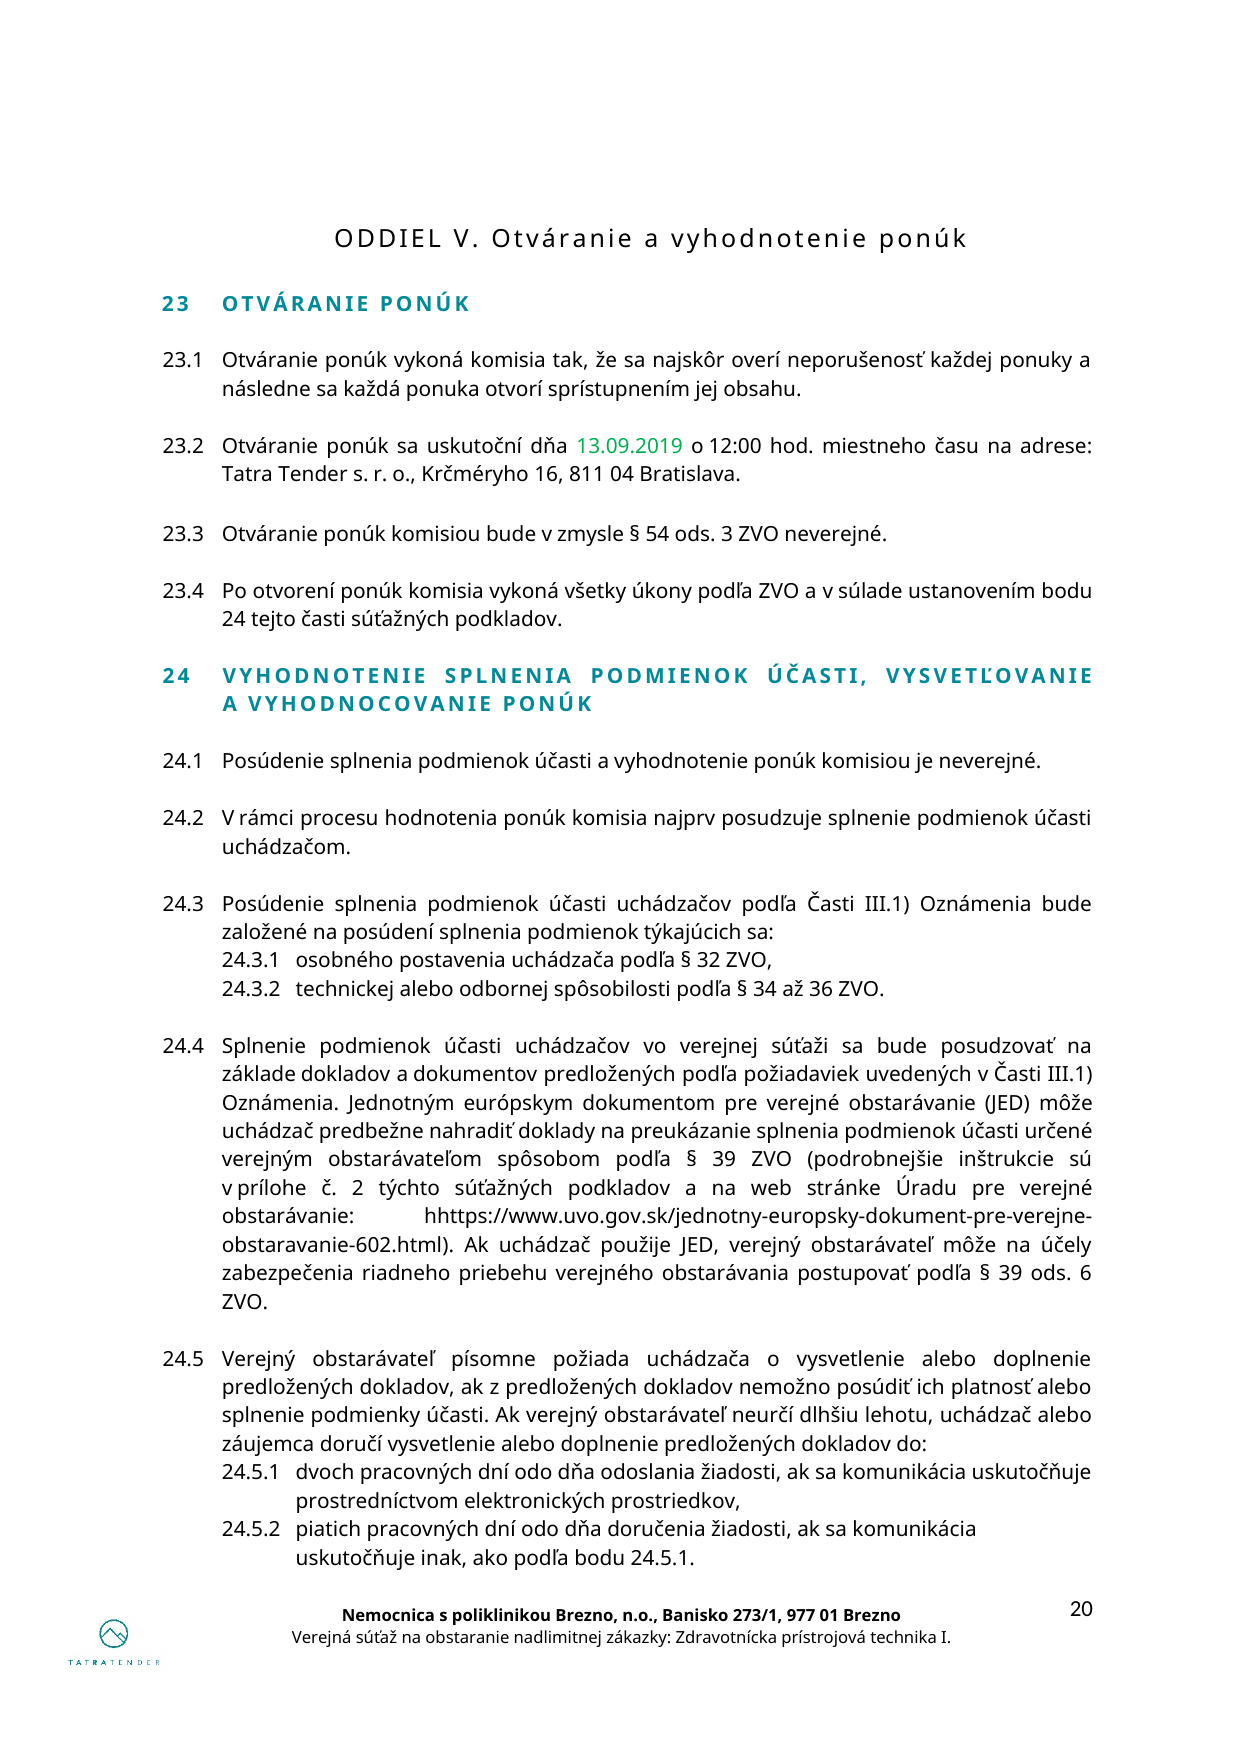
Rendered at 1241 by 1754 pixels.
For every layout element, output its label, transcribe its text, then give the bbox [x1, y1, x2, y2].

text Vyhodnotenie splnenia podmienok účasti, vysvetľovanie a vyhodnocovanie ponúk [162, 661, 1093, 718]
text Otváranie ponúk [162, 289, 1093, 317]
subtitle Verejný obstarávateľ písomne požiada uchádzača o vysvetlenie alebo doplnenie predložených dokladov, ak z predložených dokladov nemožno posúdiť ich platnosť alebo splnenie podmienky účasti. Ak verejný obstarávateľ neurčí dlhšiu lehotu, uchádzač alebo záujemca doručí vysvetlenie alebo doplnenie predložených dokladov do: [162, 1344, 1093, 1457]
subtitle Posúdenie splnenia podmienok účasti a vyhodnotenie ponúk komisiou je neverejné. [162, 746, 1093, 775]
subtitle Posúdenie splnenia podmienok účasti uchádzačov podľa Časti III.1) Oznámenia bude založené na posúdení splnenia podmienok týkajúcich sa: [162, 889, 1093, 946]
subtitle Otváranie ponúk komisiou bude v zmysle § 54 ods. 3 ZVO neverejné. [162, 519, 1093, 547]
picture [47, 1596, 180, 1689]
subtitle Otváranie ponúk sa uskutoční dňa 13.09.2019 o 12:00 hod. miestneho času na adrese: Tatra Tender s. r. o., Krčméryho 16, 811 04 Bratislava. [162, 431, 1093, 488]
subtitle osobného postavenia uchádzača podľa § 32 ZVO, [222, 946, 1093, 974]
subtitle piatich pracovných dní odo dňa doručenia žiadosti, ak sa komunikácia uskutočňuje inak, ako podľa bodu 24.5.1. [222, 1514, 1093, 1571]
subtitle technickej alebo odbornej spôsobilosti podľa § 34 až 36 ZVO. [222, 974, 1093, 1002]
subtitle Splnenie podmienok účasti uchádzačov vo verejnej súťaži sa bude posudzovať na základe dokladov a dokumentov predložených podľa požiadaviek uvedených v Časti III.1) Oznámenia. Jednotným európskym dokumentom pre verejné obstarávanie (JED) môže uchádzač predbežne nahradiť doklady na preukázanie splnenia podmienok účasti určené verejným obstarávateľom spôsobom podľa § 39 ZVO (podrobnejšie inštrukcie sú v prílohe č. 2 týchto súťažných podkladov a na web stránke Úradu pre verejné obstarávanie: h). Ak uchádzač použije JED, verejný obstarávateľ môže na účely zabezpečenia riadneho priebehu verejného obstarávania postupovať podľa § 39 ods. 6 ZVO. [162, 1031, 1093, 1315]
subtitle dvoch pracovných dní odo dňa odoslania žiadosti, ak sa komunikácia uskutočňuje prostredníctvom elektronických prostriedkov, [222, 1457, 1093, 1514]
text ODDIEL V. Otváranie a vyhodnotenie ponúk [162, 221, 1093, 254]
subtitle Otváranie ponúk vykoná komisia tak, že sa najskôr overí neporušenosť každej ponuky a následne sa každá ponuka otvorí sprístupnením jej obsahu. [162, 346, 1093, 402]
subtitle Po otvorení ponúk komisia vykoná všetky úkony podľa ZVO a v súlade ustanovením bodu 24 tejto časti súťažných podkladov. [162, 576, 1093, 633]
subtitle V rámci procesu hodnotenia ponúk komisia najprv posudzuje splnenie podmienok účasti uchádzačom. [162, 803, 1093, 860]
